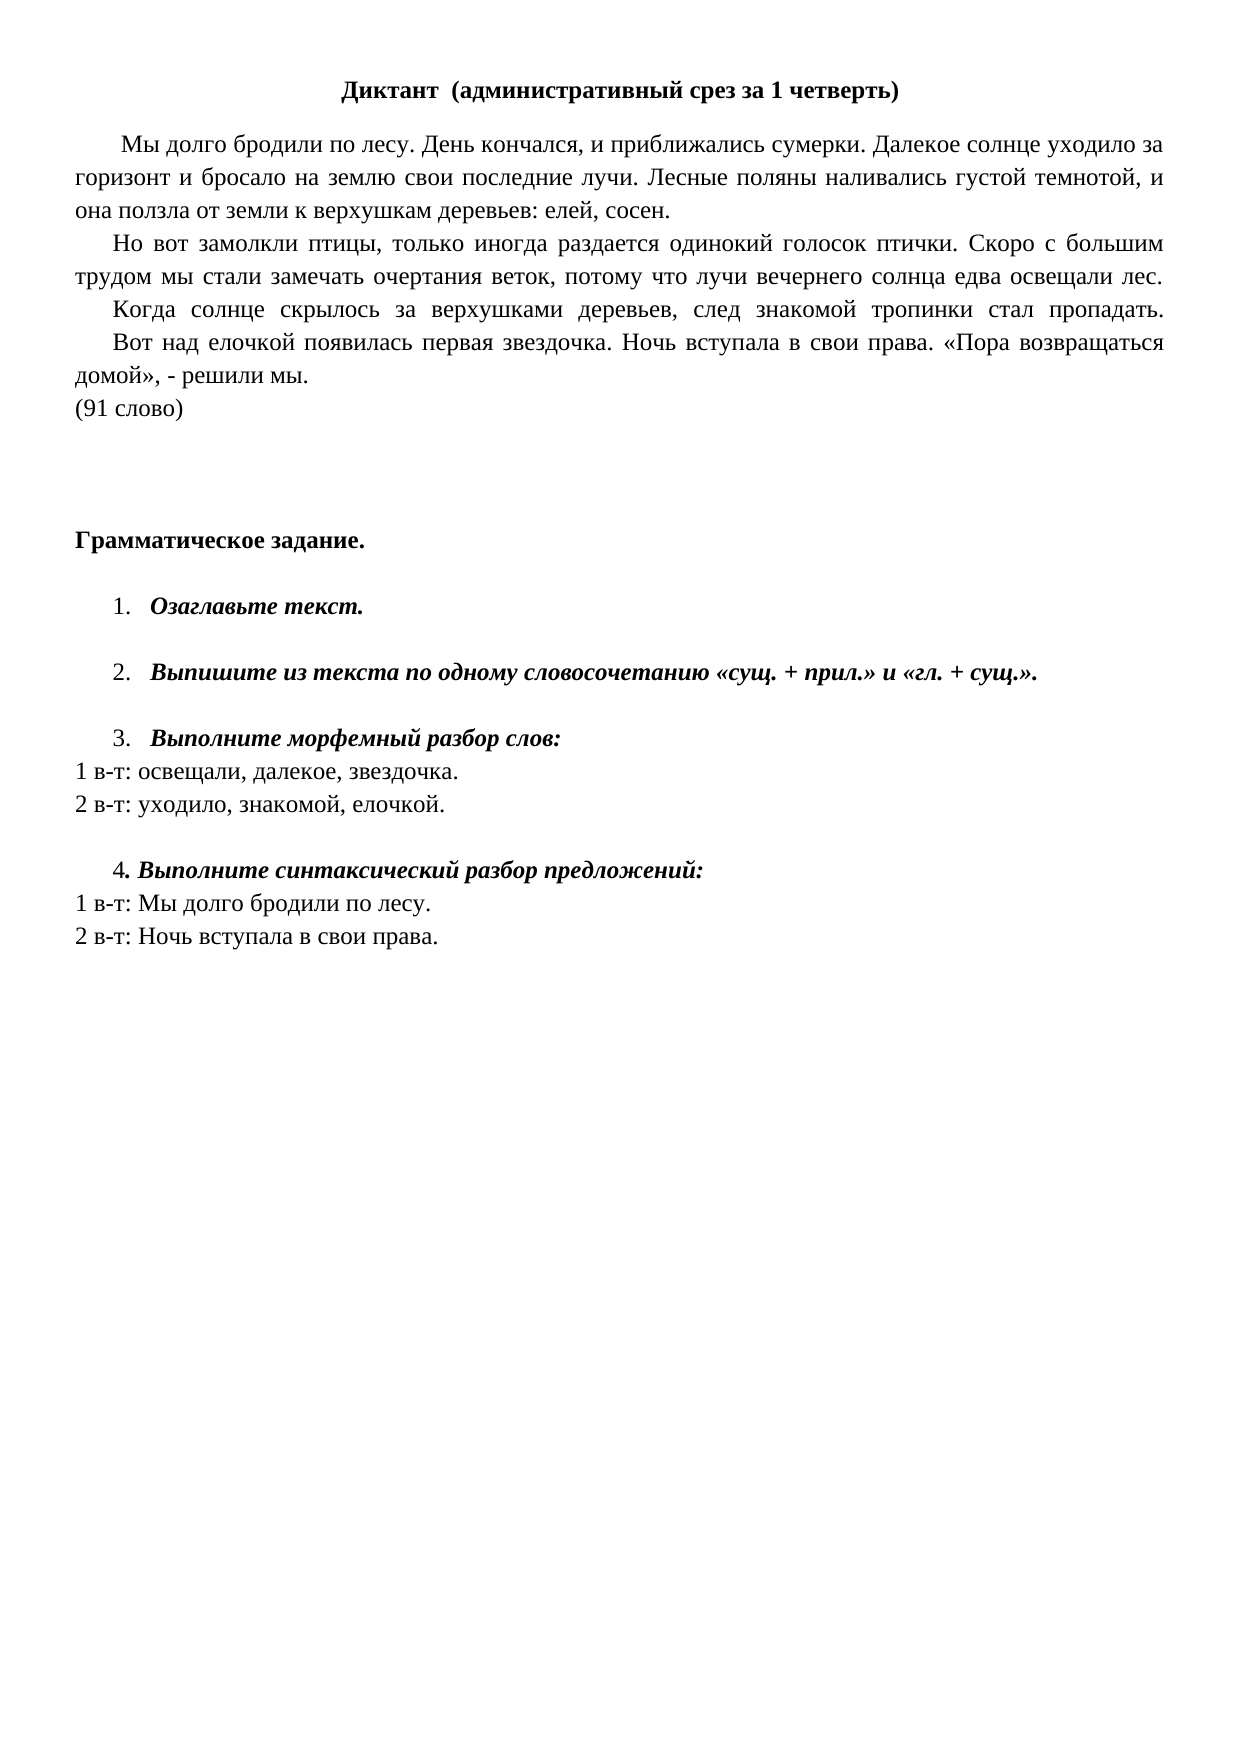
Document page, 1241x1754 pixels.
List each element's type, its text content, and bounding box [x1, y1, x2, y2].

text 4. Выполните синтаксический разбор предложений: [75, 855, 1165, 884]
text Но вот замолкли птицы, только иногда раздается одинокий голосок птички. Скоро с большим трудом мы стали замечать очертания веток, потому что лучи вечернего солнца едва освещали лес. Когда солнце скрылось за верхушками деревьев, след знакомой тропинки стал пропадать. Вот над елочкой появилась первая звездочка. Ночь вступала в свои права. «Пора возвращаться домой», - решили мы. [75, 228, 1165, 389]
text 1 в-т: Мы долго бродили по лесу. [75, 888, 1165, 917]
text Диктант (административный срез за 1 четверть) [75, 75, 1165, 104]
text Грамматическое задание. [75, 525, 1165, 554]
text Мы долго бродили по лесу. День кончался, и приближались сумерки. Далекое солнце уходило за горизонт и бросало на землю свои последние лучи. Лесные поляны наливались густой темнотой, и она ползла от земли к верхушкам деревьев: елей, сосен. [75, 129, 1165, 224]
text (91 слово) [75, 393, 1165, 422]
list Озаглавьте текст. [112, 591, 1165, 620]
text 1 в-т: освещали, далекое, звездочка. [75, 756, 1165, 785]
list Выпишите из текста по одному словосочетанию «сущ. + прил.» и «гл. + сущ.». [112, 657, 1165, 686]
list Выполните морфемный разбор слов: [112, 723, 1165, 752]
text 2 в-т: Ночь вступала в свои права. [75, 921, 1165, 950]
text 2 в-т: уходило, знакомой, елочкой. [75, 789, 1165, 818]
